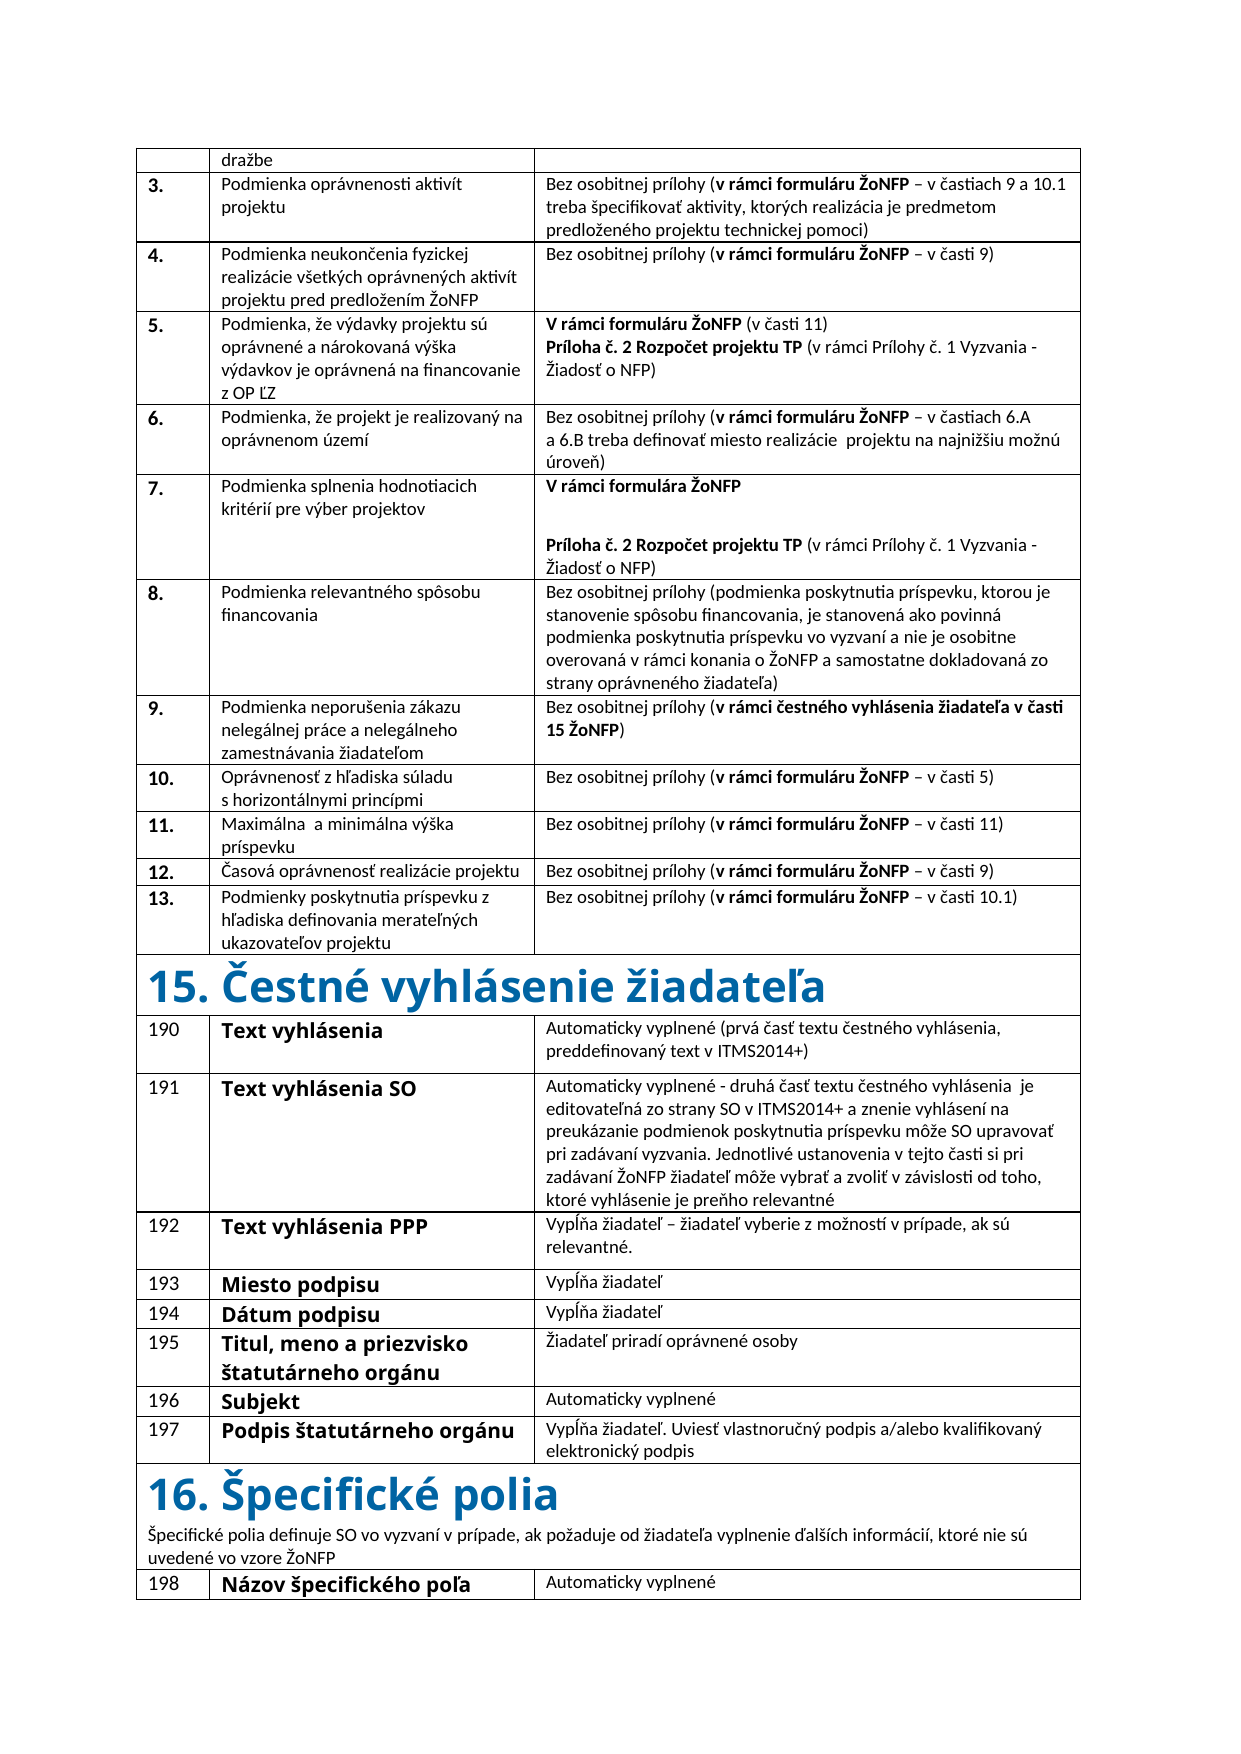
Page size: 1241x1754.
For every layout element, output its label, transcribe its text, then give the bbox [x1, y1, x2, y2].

table_cell Miesto podpisu [210, 1270, 534, 1299]
table_cell 16. Špecifické polia Špecifické polia definuje SO vo vyzvaní v prípade, ak požaduje od žiadateľa vyplnenie ďalších informácií, ktoré nie sú uvedené vo vzore ŽoNFP [137, 1464, 1080, 1569]
table_cell Text vyhlásenia SO [210, 1074, 534, 1211]
table_cell 192 [137, 1213, 209, 1269]
table_cell Maximálna a minimálna výška príspevku [210, 812, 534, 858]
table_cell Podpis štatutárneho orgánu [210, 1417, 534, 1462]
table_cell Vypĺňa žiadateľ [535, 1270, 1080, 1299]
table_cell 190 [137, 1016, 209, 1073]
table_cell Časová oprávnenosť realizácie projektu [210, 859, 534, 884]
table_cell 13. [137, 886, 209, 954]
table_cell Automaticky vyplnené [535, 1570, 1080, 1598]
table_cell V rámci formuláru ŽoNFP (v časti 11) Príloha č. 2 Rozpočet projektu TP (v rámci Prílohy č. 1 Vyzvania - Žiadosť o NFP) [535, 312, 1080, 404]
table_cell Bez osobitnej prílohy (v rámci formuláru ŽoNFP – v časti 9) [535, 243, 1080, 311]
table_cell 195 [137, 1329, 209, 1386]
table_cell 6. [137, 405, 209, 474]
table_cell Bez osobitnej prílohy (v rámci formuláru ŽoNFP – v častiach 9 a 10.1 treba špecifikovať aktivity, ktorých realizácia je predmetom predloženého projektu technickej pomoci) [535, 173, 1080, 241]
table_cell Bez osobitnej prílohy (v rámci formuláru ŽoNFP – v časti 11) [535, 812, 1080, 858]
table_cell Podmienka relevantného spôsobu financovania [210, 580, 534, 694]
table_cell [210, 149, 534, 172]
table_cell Podmienka, že projekt je realizovaný na oprávnenom území [210, 405, 534, 474]
table_cell Automaticky vyplnené - druhá časť textu čestného vyhlásenia je editovateľná zo strany SO v ITMS2014+ a znenie vyhlásení na preukázanie podmienok poskytnutia príspevku môže SO upravovať pri zadávaní vyzvania. Jednotlivé ustanovenia v tejto časti si pri zadávaní ŽoNFP žiadateľ môže vybrať a zvoliť v závislosti od toho, ktoré vyhlásenie je preňho relevantné [535, 1074, 1080, 1211]
table_cell Dátum podpisu [210, 1300, 534, 1328]
table_cell 8. [137, 580, 209, 694]
table_cell Bez osobitnej prílohy (v rámci čestného vyhlásenia žiadateľa v časti 15 ŽoNFP) [535, 696, 1080, 764]
table_cell Podmienka neporušenia zákazu nelegálnej práce a nelegálneho zamestnávania žiadateľom [210, 696, 534, 764]
table_cell Žiadateľ priradí oprávnené osoby [535, 1329, 1080, 1386]
table_cell 7. [137, 475, 209, 579]
table_cell 3. [137, 173, 209, 241]
table_cell Podmienka splnenia hodnotiacich kritérií pre výber projektov [210, 475, 534, 579]
table_cell 191 [137, 1074, 209, 1211]
table_cell 194 [137, 1300, 209, 1328]
table_cell Text vyhlásenia PPP [210, 1213, 534, 1269]
table_cell 4. [137, 243, 209, 311]
table_cell 12. [137, 859, 209, 884]
table_cell 198 [137, 1570, 209, 1598]
table_cell Subjekt [210, 1387, 534, 1416]
table_cell Automaticky vyplnené (prvá časť textu čestného vyhlásenia, preddefinovaný text v ITMS2014+) [535, 1016, 1080, 1073]
table_cell 193 [137, 1270, 209, 1299]
table_cell 197 [137, 1417, 209, 1462]
table_cell Vypĺňa žiadateľ [535, 1300, 1080, 1328]
table_cell Názov špecifického poľa [210, 1570, 534, 1598]
table_cell Automaticky vyplnené [535, 1387, 1080, 1416]
table_cell 15. Čestné vyhlásenie žiadateľa [137, 955, 1080, 1015]
table_cell Vypĺňa žiadateľ – žiadateľ vyberie z možností v prípade, ak sú relevantné. [535, 1213, 1080, 1269]
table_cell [535, 149, 1080, 172]
table_cell Vypĺňa žiadateľ. Uviesť vlastnoručný podpis a/alebo kvalifikovaný elektronický podpis [535, 1417, 1080, 1462]
table_cell 196 [137, 1387, 209, 1416]
table_cell 11. [137, 812, 209, 858]
table_cell Podmienky poskytnutia príspevku z hľadiska definovania merateľných ukazovateľov projektu [210, 886, 534, 954]
table_cell Podmienka, že výdavky projektu sú oprávnené a nárokovaná výška výdavkov je oprávnená na financovanie z OP ĽZ [210, 312, 534, 404]
table_cell Bez osobitnej prílohy (podmienka poskytnutia príspevku, ktorou je stanovenie spôsobu financovania, je stanovená ako povinná podmienka poskytnutia príspevku vo vyzvaní a nie je osobitne overovaná v rámci konania o ŽoNFP a samostatne dokladovaná zo strany oprávneného žiadateľa) [535, 580, 1080, 694]
table_cell Podmienka oprávnenosti aktivít projektu [210, 173, 534, 241]
table_cell Bez osobitnej prílohy (v rámci formuláru ŽoNFP – v častiach 6.A a 6.B treba definovať miesto realizácie projektu na najnižšiu možnú úroveň) [535, 405, 1080, 474]
table_cell 2. [137, 149, 209, 172]
table_cell 10. [137, 765, 209, 811]
table_cell Titul, meno a priezvisko štatutárneho orgánu [210, 1329, 534, 1386]
table_cell Text vyhlásenia [210, 1016, 534, 1073]
table_cell 9. [137, 696, 209, 764]
table_cell 5. [137, 312, 209, 404]
table_cell Bez osobitnej prílohy (v rámci formuláru ŽoNFP – v časti 9) [535, 859, 1080, 884]
table_cell Oprávnenosť z hľadiska súladu s horizontálnymi princípmi [210, 765, 534, 811]
table_cell Bez osobitnej prílohy (v rámci formuláru ŽoNFP – v časti 10.1) [535, 886, 1080, 954]
table_cell Podmienka neukončenia fyzickej realizácie všetkých oprávnených aktivít projektu pred predložením ŽoNFP [210, 243, 534, 311]
table_cell Bez osobitnej prílohy (v rámci formuláru ŽoNFP – v časti 5) [535, 765, 1080, 811]
table_cell V rámci formulára ŽoNFP Príloha č. 2 Rozpočet projektu TP (v rámci Prílohy č. 1 Vyzvania - Žiadosť o NFP) [535, 475, 1080, 579]
